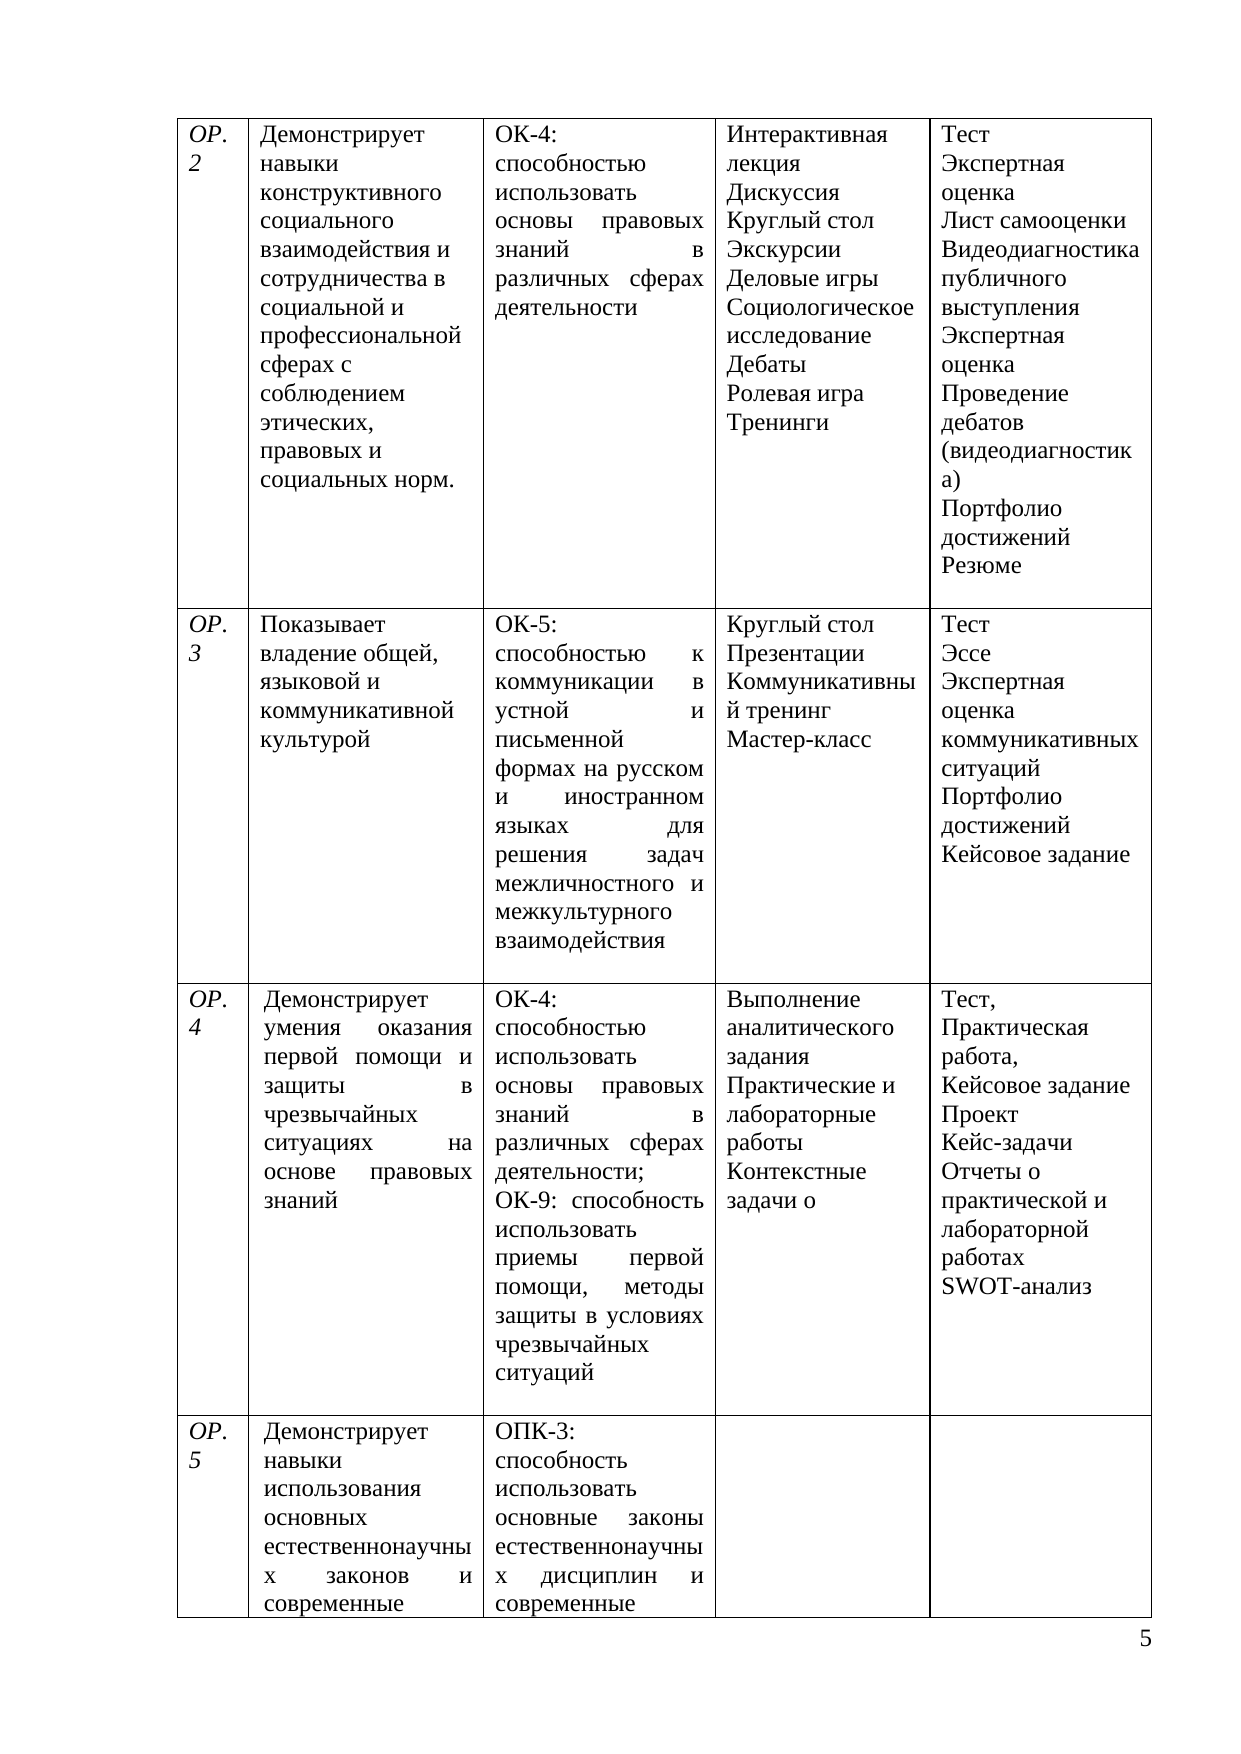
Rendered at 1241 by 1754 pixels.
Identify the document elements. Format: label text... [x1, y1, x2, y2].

table_cell Тест Экспертная оценка Лист самооценки Видеодиагностика публичного выступления Экспертная оценка Проведение дебатов (видеодиагностика) Портфолио достижений Резюме [931, 119, 1151, 608]
table_cell Тест, Практическая работа, Кейсовое задание Проект Кейс-задачи Отчеты о практической и лабораторной работах SWOT-анализ [931, 984, 1151, 1415]
table_cell [931, 1416, 1151, 1617]
table_cell Показывает владение общей, языковой и коммуникативной культурой [249, 609, 483, 983]
table_cell ОР.3 [178, 609, 248, 983]
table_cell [249, 1416, 483, 1617]
table_cell [716, 1416, 929, 1617]
table_cell ОК-4: способностью использовать основы правовых знаний в различных сферах деятельности [484, 119, 715, 608]
table_cell Демонстрирует навыки конструктивного социального взаимодействия и сотрудничества в социальной и профессиональной сферах с соблюдением этических, правовых и социальных норм. [249, 119, 483, 608]
table_cell ОР.4 [178, 984, 248, 1415]
table_cell ОР.2 [178, 119, 248, 608]
table_cell ОК-4: способностью использовать основы правовых знаний в различных сферах деятельности; ОК-9: способность использовать приемы первой помощи, методы защиты в условиях чрезвычайных ситуаций [484, 984, 715, 1415]
table_cell Интерактивная лекция Дискуссия Круглый стол Экскурсии Деловые игры Социологическое исследование Дебаты Ролевая игра Тренинги [716, 119, 929, 608]
table_cell Выполнение аналитического задания Практические и лабораторные работы Контекстные задачи о [716, 984, 929, 1415]
table_cell Тест Эссе Экспертная оценка коммуникативных ситуаций Портфолио достижений Кейсовое задание [931, 609, 1151, 983]
table_cell ОР.5 [178, 1416, 248, 1617]
table_cell Круглый стол Презентации Коммуникативный тренинг Мастер-класс [716, 609, 929, 983]
table_cell Демонстрирует умения оказания первой помощи и защиты в чрезвычайных ситуациях на основе правовых знаний [249, 984, 483, 1415]
table_cell ОК-5: способностью к коммуникации в устной и письменной формах на русском и иностранном языках для решения задач межличностного и межкультурного взаимодействия [484, 609, 715, 983]
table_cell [484, 1416, 715, 1617]
